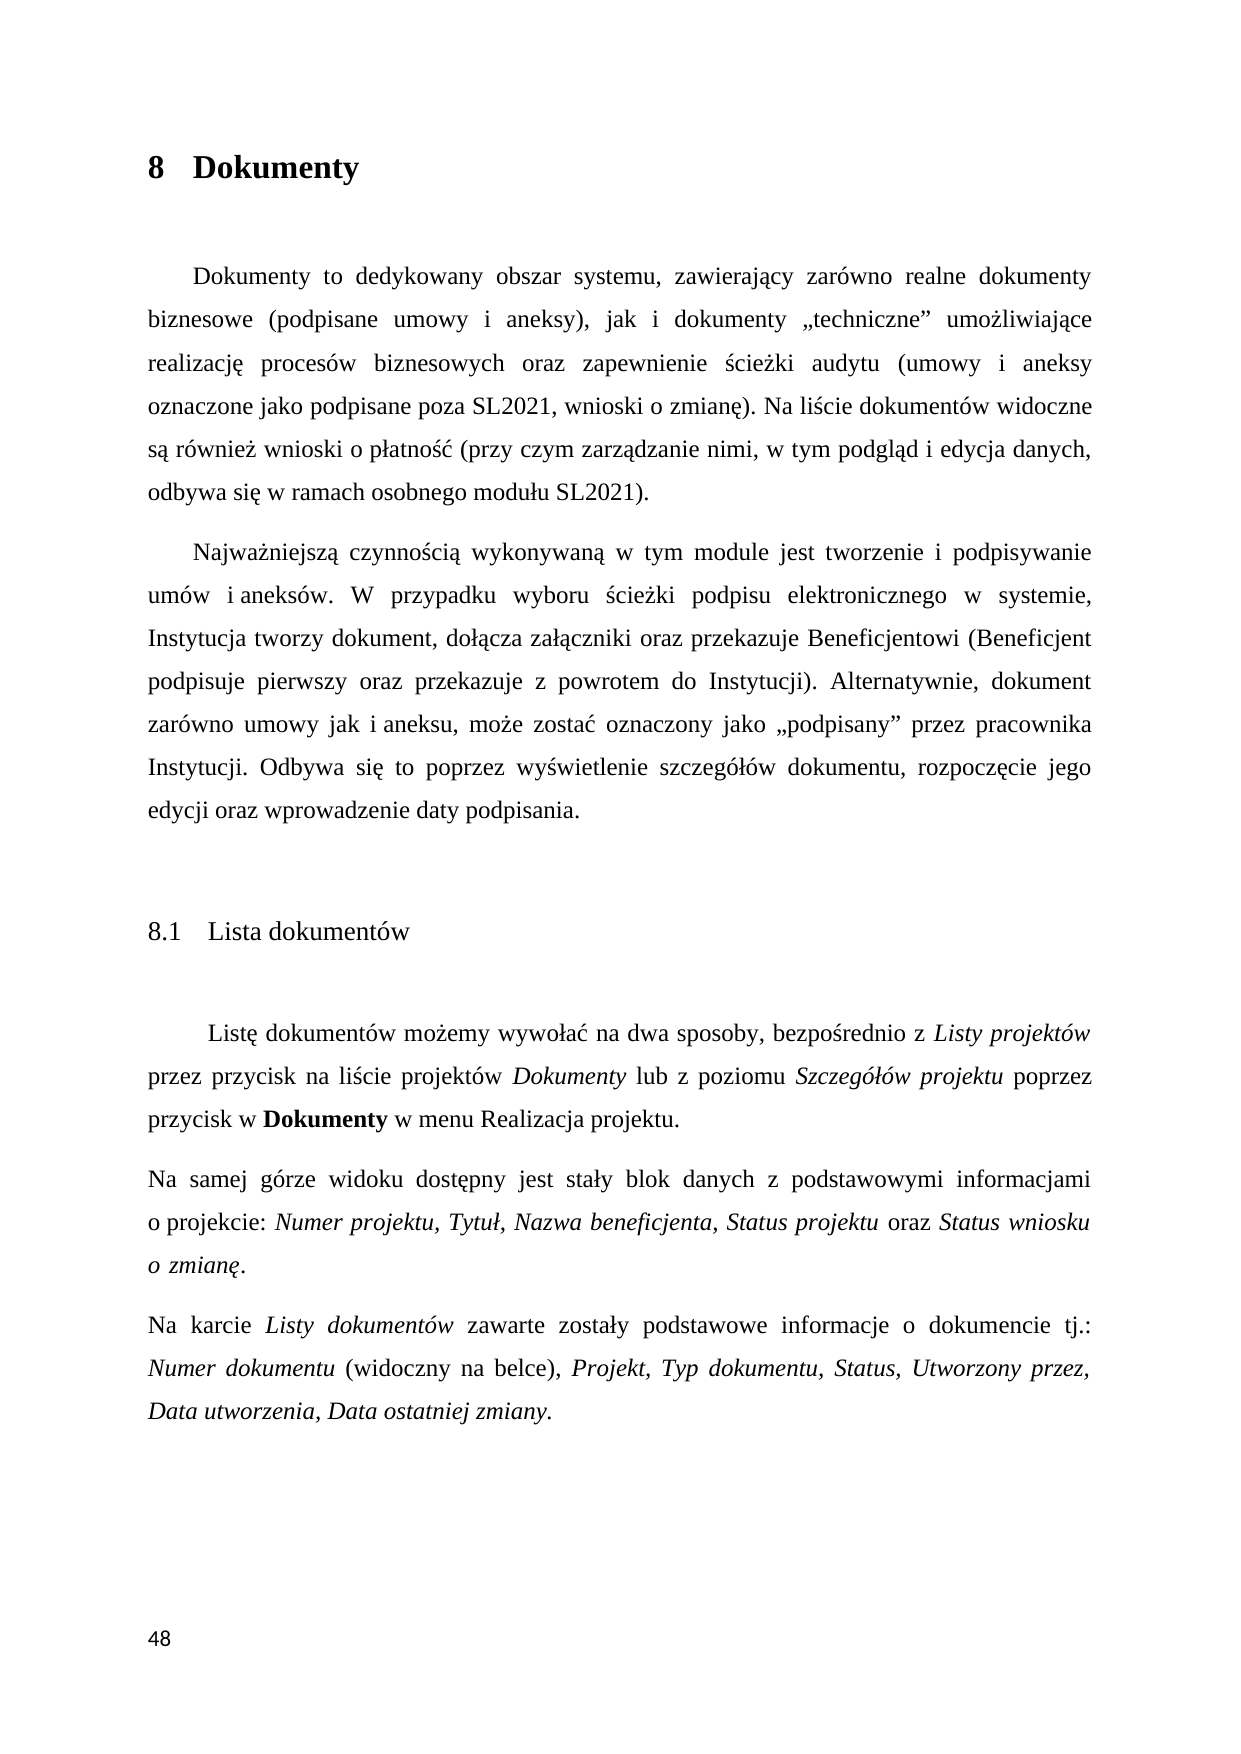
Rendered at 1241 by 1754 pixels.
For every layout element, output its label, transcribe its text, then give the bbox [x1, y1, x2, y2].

text Na karcie Listy dokumentów zawarte zostały podstawowe informacje o dokumencie tj.: Numer dokumentu (widoczny na belce), Projekt, Typ dokumentu, Status, Utworzony przez, Data utworzenia, Data ostatniej zmiany. [148, 1310, 1092, 1425]
text Na samej górze widoku dostępny jest stały blok danych z podstawowymi informacjami o projekcie: Numer projektu, Tytuł, Nazwa beneficjenta, Status projektu oraz Status wniosku o zmianę. [148, 1164, 1092, 1279]
text Najważniejszą czynnością wykonywaną w tym module jest tworzenie i podpisywanie umów i aneksów. W przypadku wyboru ścieżki podpisu elektronicznego w systemie, Instytucja tworzy dokument, dołącza załączniki oraz przekazuje Beneficjentowi (Beneficjent podpisuje pierwszy oraz przekazuje z powrotem do Instytucji). Alternatywnie, dokument zarówno umowy jak i aneksu, może zostać oznaczony jako „podpisany” przez pracownika Instytucji. Odbywa się to poprzez wyświetlenie szczegółów dokumentu, rozpoczęcie jego edycji oraz wprowadzenie daty podpisania. [148, 537, 1092, 824]
subtitle Lista dokumentów [148, 915, 1092, 946]
text Dokumenty to dedykowany obszar systemu, zawierający zarówno realne dokumenty biznesowe (podpisane umowy i aneksy), jak i dokumenty „techniczne” umożliwiające realizację procesów biznesowych oraz zapewnienie ścieżki audytu (umowy i aneksy oznaczone jako podpisane poza SL2021, wnioski o zmianę). Na liście dokumentów widoczne są również wnioski o płatność (przy czym zarządzanie nimi, w tym podgląd i edycja danych, odbywa się w ramach osobnego modułu SL2021). [148, 261, 1092, 506]
text Listę dokumentów możemy wywołać na dwa sposoby, bezpośrednio z Listy projektów przez przycisk na liście projektów Dokumenty lub z poziomu Szczegółów projektu poprzez przycisk w Dokumenty w menu Realizacja projektu. [148, 1018, 1092, 1133]
subtitle Dokumenty [148, 148, 1092, 186]
